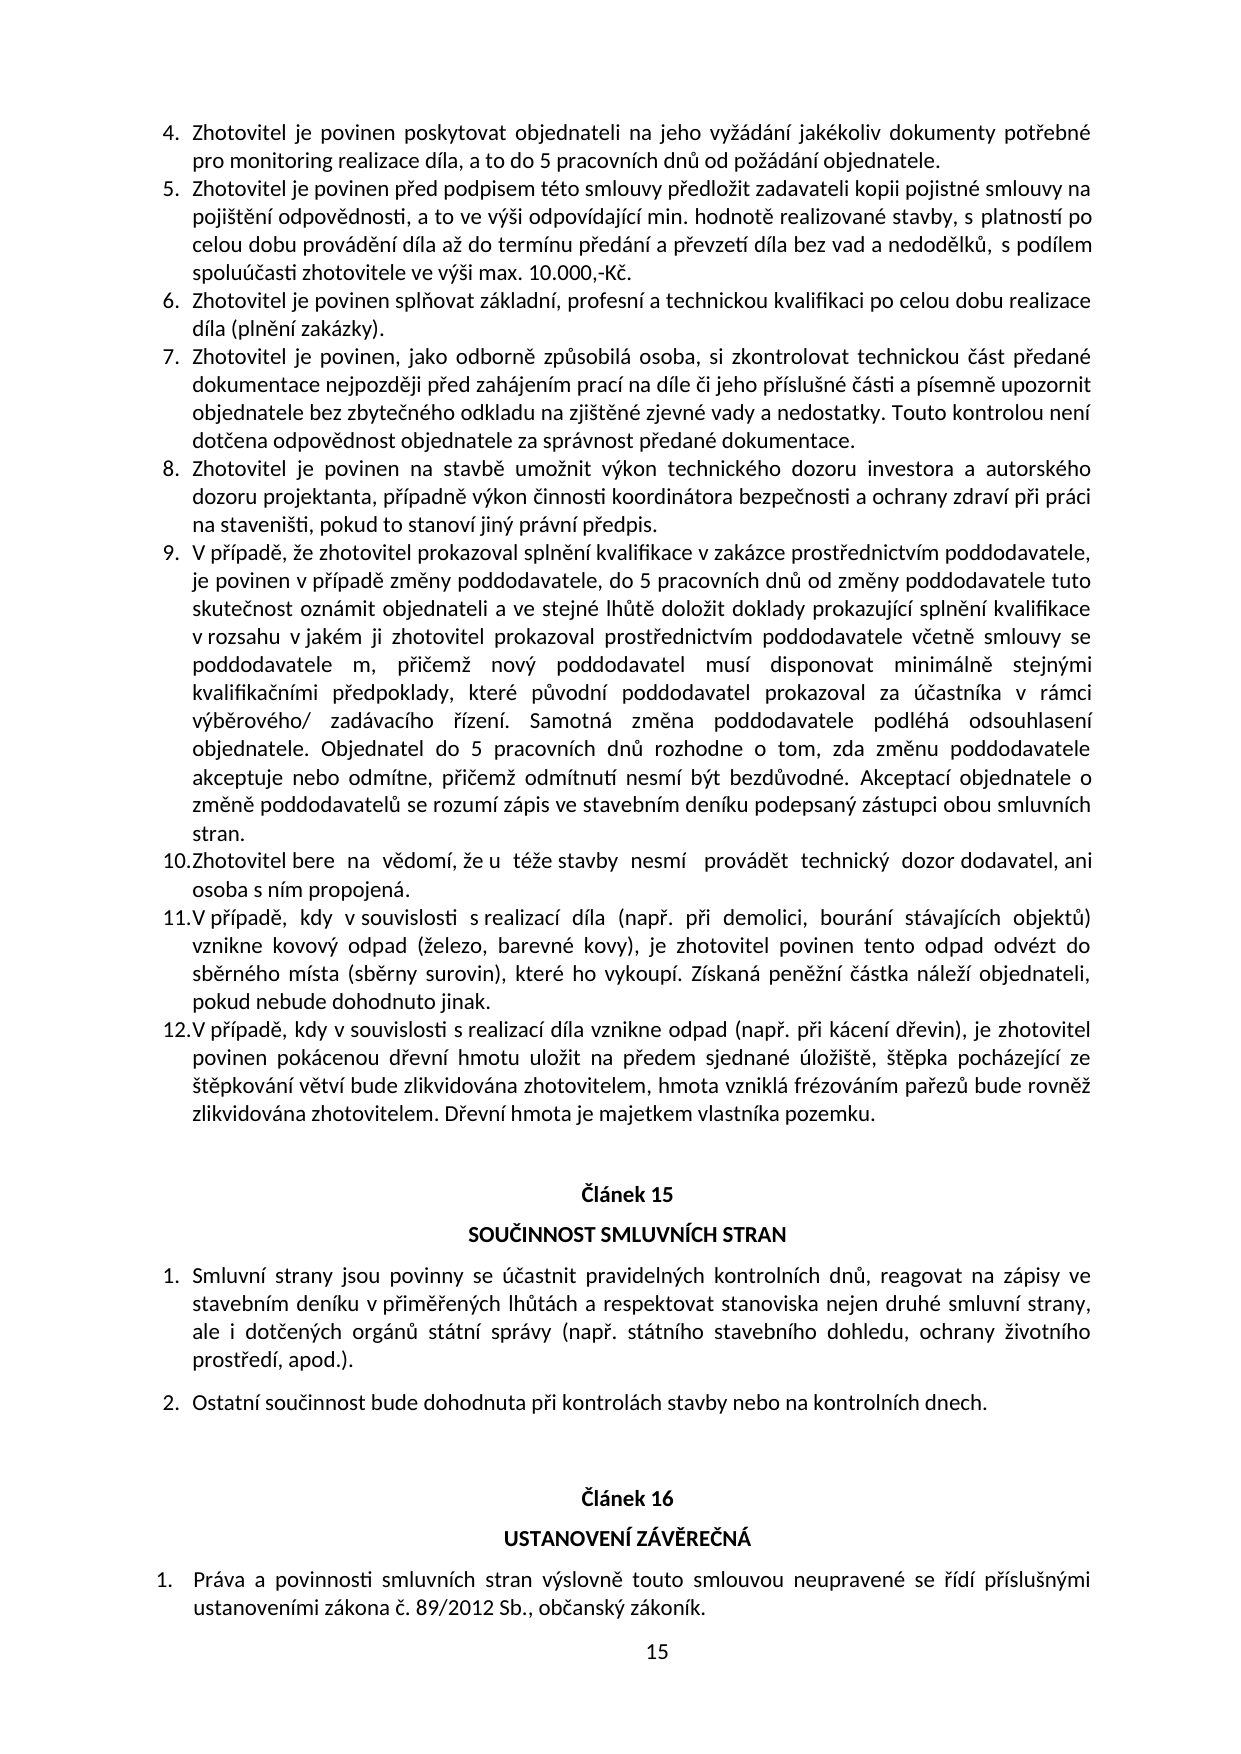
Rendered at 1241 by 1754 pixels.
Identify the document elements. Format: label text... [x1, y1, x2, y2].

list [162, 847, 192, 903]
list Zhotovitel je povinen, jako odborně způsobilá osoba, si zkontrolovat technickou část předané dokumentace nejpozději před zahájením prací na díle či jeho příslušné části a písemně upozornit objednatele bez zbytečného odkladu na zjištěné zjevné vady a nedostatky. Touto kontrolou není dotčena odpovědnost objednatele za správnost předané dokumentace. [162, 342, 1093, 454]
list Ostatní součinnost bude dohodnuta při kontrolách stavby nebo na kontrolních dnech. [162, 1388, 1093, 1416]
list Zhotovitel je povinen splňovat základní, profesní a technickou kvalifikaci po celou dobu realizace díla (plnění zakázky). [162, 286, 1093, 342]
list Zhotovitel bere na vědomí, že u téže stavby nesmí provádět technický dozor dodavatel, ani osoba s ním propojená. [410, 847, 1093, 903]
list V případě, kdy v souvislosti s realizací díla vznikne odpad (např. při kácení dřevin), je zhotovitel povinen pokácenou dřevní hmotu uložit na předem sjednané úložiště, štěpka pocházející ze štěpkování větví bude zlikvidována zhotovitelem, hmota vzniklá frézováním pařezů bude rovněž zlikvidována zhotovitelem. Dřevní hmota je majetkem vlastníka pozemku. [162, 1015, 1093, 1127]
list Zhotovitel je povinen na stavbě umožnit výkon technického dozoru investora a autorského dozoru projektanta, případně výkon činnosti koordinátora bezpečnosti a ochrany zdraví při práci na staveništi, pokud to stanoví jiný právní předpis. [162, 454, 1093, 538]
subtitle Článek 16 [162, 1484, 1093, 1512]
list Zhotovitel je povinen poskytovat objednateli na jeho vyžádání jakékoliv dokumenty potřebné pro monitoring realizace díla, a to do 5 pracovních dnů od požádání objednatele. [162, 118, 1093, 174]
subtitle Článek 15 [162, 1180, 1093, 1208]
list V případě, kdy v souvislosti s realizací díla (např. při demolici, bourání stávajících objektů) vznikne kovový odpad (železo, barevné kovy), je zhotovitel povinen tento odpad odvézt do sběrného místa (sběrny surovin), které ho vykoupí. Získaná peněžní částka náleží objednateli, pokud nebude dohodnuto jinak. [162, 903, 1093, 1015]
list Smluvní strany jsou povinny se účastnit pravidelných kontrolních dnů, reagovat na zápisy ve stavebním deníku v přiměřených lhůtách a respektovat stanoviska nejen druhé smluvní strany, ale i dotčených orgánů státní správy (např. státního stavebního dohledu, ochrany životního prostředí, apod.). [162, 1261, 1093, 1373]
text Součinnost smluvních stran [162, 1220, 1093, 1248]
list Práva a povinnosti smluvních stran výslovně touto smlouvou neupravené se řídí příslušnými ustanoveními zákona č. 89/2012 Sb., občanský zákoník. [156, 1565, 1093, 1621]
list V případě, že zhotovitel prokazoval splnění kvalifikace v zakázce prostřednictvím poddodavatele, je povinen v případě změny poddodavatele, do 5 pracovních dnů od změny poddodavatele tuto skutečnost oznámit objednateli a ve stejné lhůtě doložit doklady prokazující splnění kvalifikace v rozsahu v jakém ji zhotovitel prokazoval prostřednictvím poddodavatele včetně smlouvy se poddodavatele m, přičemž nový poddodavatel musí disponovat minimálně stejnými kvalifikačními předpoklady, které původní poddodavatel prokazoval za účastníka v rámci výběrového/ zadávacího řízení. Samotná změna poddodavatele podléhá odsouhlasení objednatele. Objednatel do 5 pracovních dnů rozhodne o tom, zda změnu poddodavatele akceptuje nebo odmítne, přičemž odmítnutí nesmí být bezdůvodné. Akceptací objednatele o změně poddodavatelů se rozumí zápis ve stavebním deníku podepsaný zástupci obou smluvních stran. [162, 538, 1093, 847]
list Zhotovitel je povinen před podpisem této smlouvy předložit zadavateli kopii pojistné smlouvy na pojištění odpovědnosti, a to ve výši odpovídající min. hodnotě realizované stavby, s platností po celou dobu provádění díla až do termínu předání a převzetí díla bez vad a nedodělků, s podílem spoluúčasti zhotovitele ve výši max. 10.000,-Kč. [162, 174, 1093, 286]
text Ustanovení závěrečná [162, 1524, 1093, 1553]
